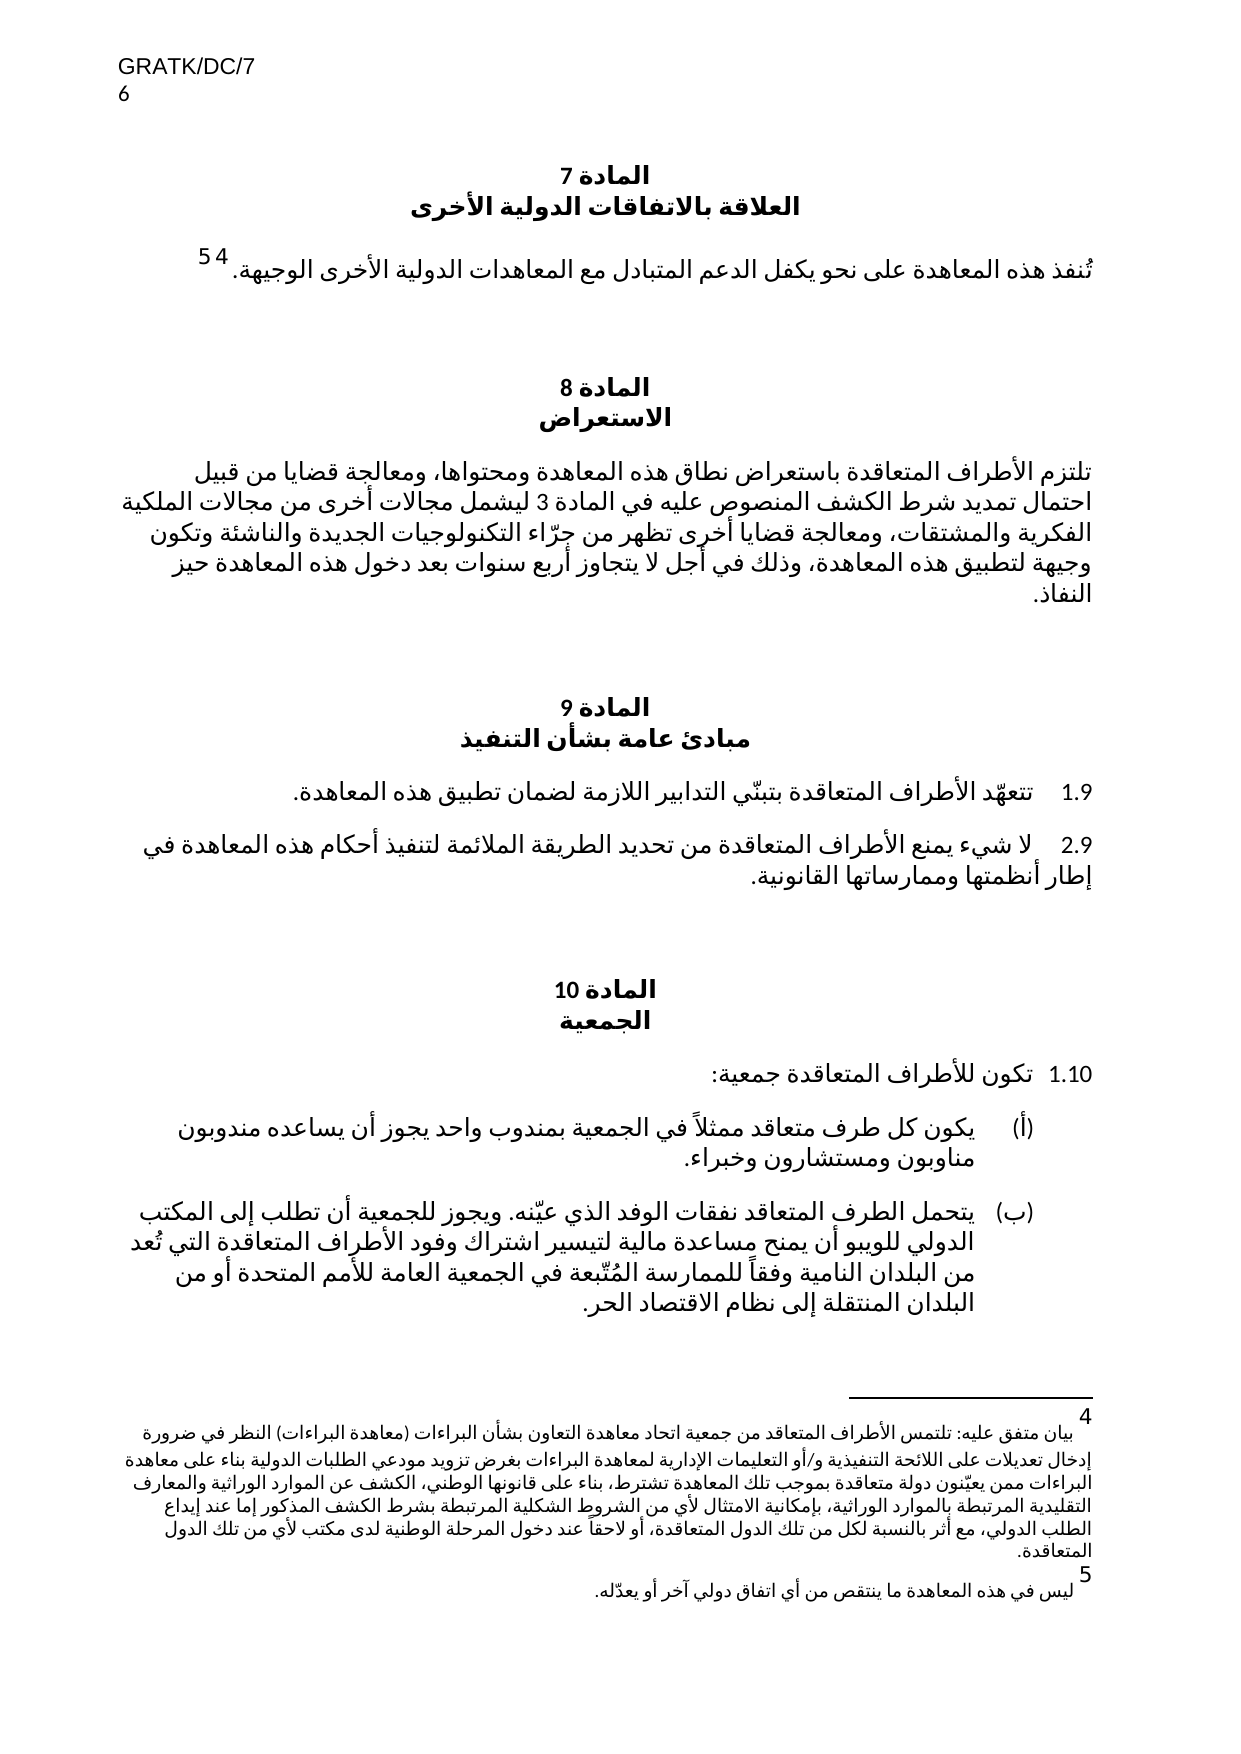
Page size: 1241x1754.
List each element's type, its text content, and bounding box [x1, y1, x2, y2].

text الجمعية [118, 1005, 1092, 1036]
text المادة 7 [118, 160, 1092, 191]
text (أ) يكون كل طرف متعاقد ممثلاً في الجمعية بمندوب واحد يجوز أن يساعده مندوبون مناوبون ومستشارون وخبراء. [118, 1112, 1034, 1173]
text مبادئ عامة بشأن التنفيذ [118, 723, 1092, 753]
text المادة 10 [118, 975, 1092, 1005]
text (ب) يتحمل الطرف المتعاقد نفقات الوفد الذي عيّنه. ويجوز للجمعية أن تطلب إلى المكتب الدولي للويبو أن يمنح مساعدة مالية لتيسير اشتراك وفود الأطراف المتعاقدة التي تُعد من البلدان النامية وفقاً للممارسة المُتّبعة في الجمعية العامة للأمم المتحدة أو من البلدان المنتقلة إلى نظام الاقتصاد الحر. [118, 1196, 1034, 1318]
text تُنفذ هذه المعاهدة على نحو يكفل الدعم المتبادل مع المعاهدات الدولية الأخرى الوجيهة. [118, 244, 1092, 288]
text 2.9 لا شيء يمنع الأطراف المتعاقدة من تحديد الطريقة الملائمة لتنفيذ أحكام هذه المعاهدة في إطار أنظمتها وممارساتها القانونية. [118, 830, 1093, 891]
text المادة 9 [118, 692, 1092, 723]
text 1.9 تتعهّد الأطراف المتعاقدة بتبنّي التدابير اللازمة لضمان تطبيق هذه المعاهدة. [118, 776, 1093, 807]
text تلتزم الأطراف المتعاقدة باستعراض نطاق هذه المعاهدة ومحتواها، ومعالجة قضايا من قبيل احتمال تمديد شرط الكشف المنصوص عليه في المادة 3 ليشمل مجالات أخرى من مجالات الملكية الفكرية والمشتقات، ومعالجة قضايا أخرى تظهر من جرّاء التكنولوجيات الجديدة والناشئة وتكون وجيهة لتطبيق هذه المعاهدة، وذلك في أجل لا يتجاوز أربع سنوات بعد دخول هذه المعاهدة حيز النفاذ. [118, 456, 1092, 608]
text المادة 8 [118, 372, 1092, 402]
text 1.10 تكون للأطراف المتعاقدة جمعية: [118, 1059, 1092, 1089]
text العلاقة بالاتفاقات الدولية الأخرى [118, 191, 1092, 221]
text الاستعراض [118, 402, 1092, 433]
